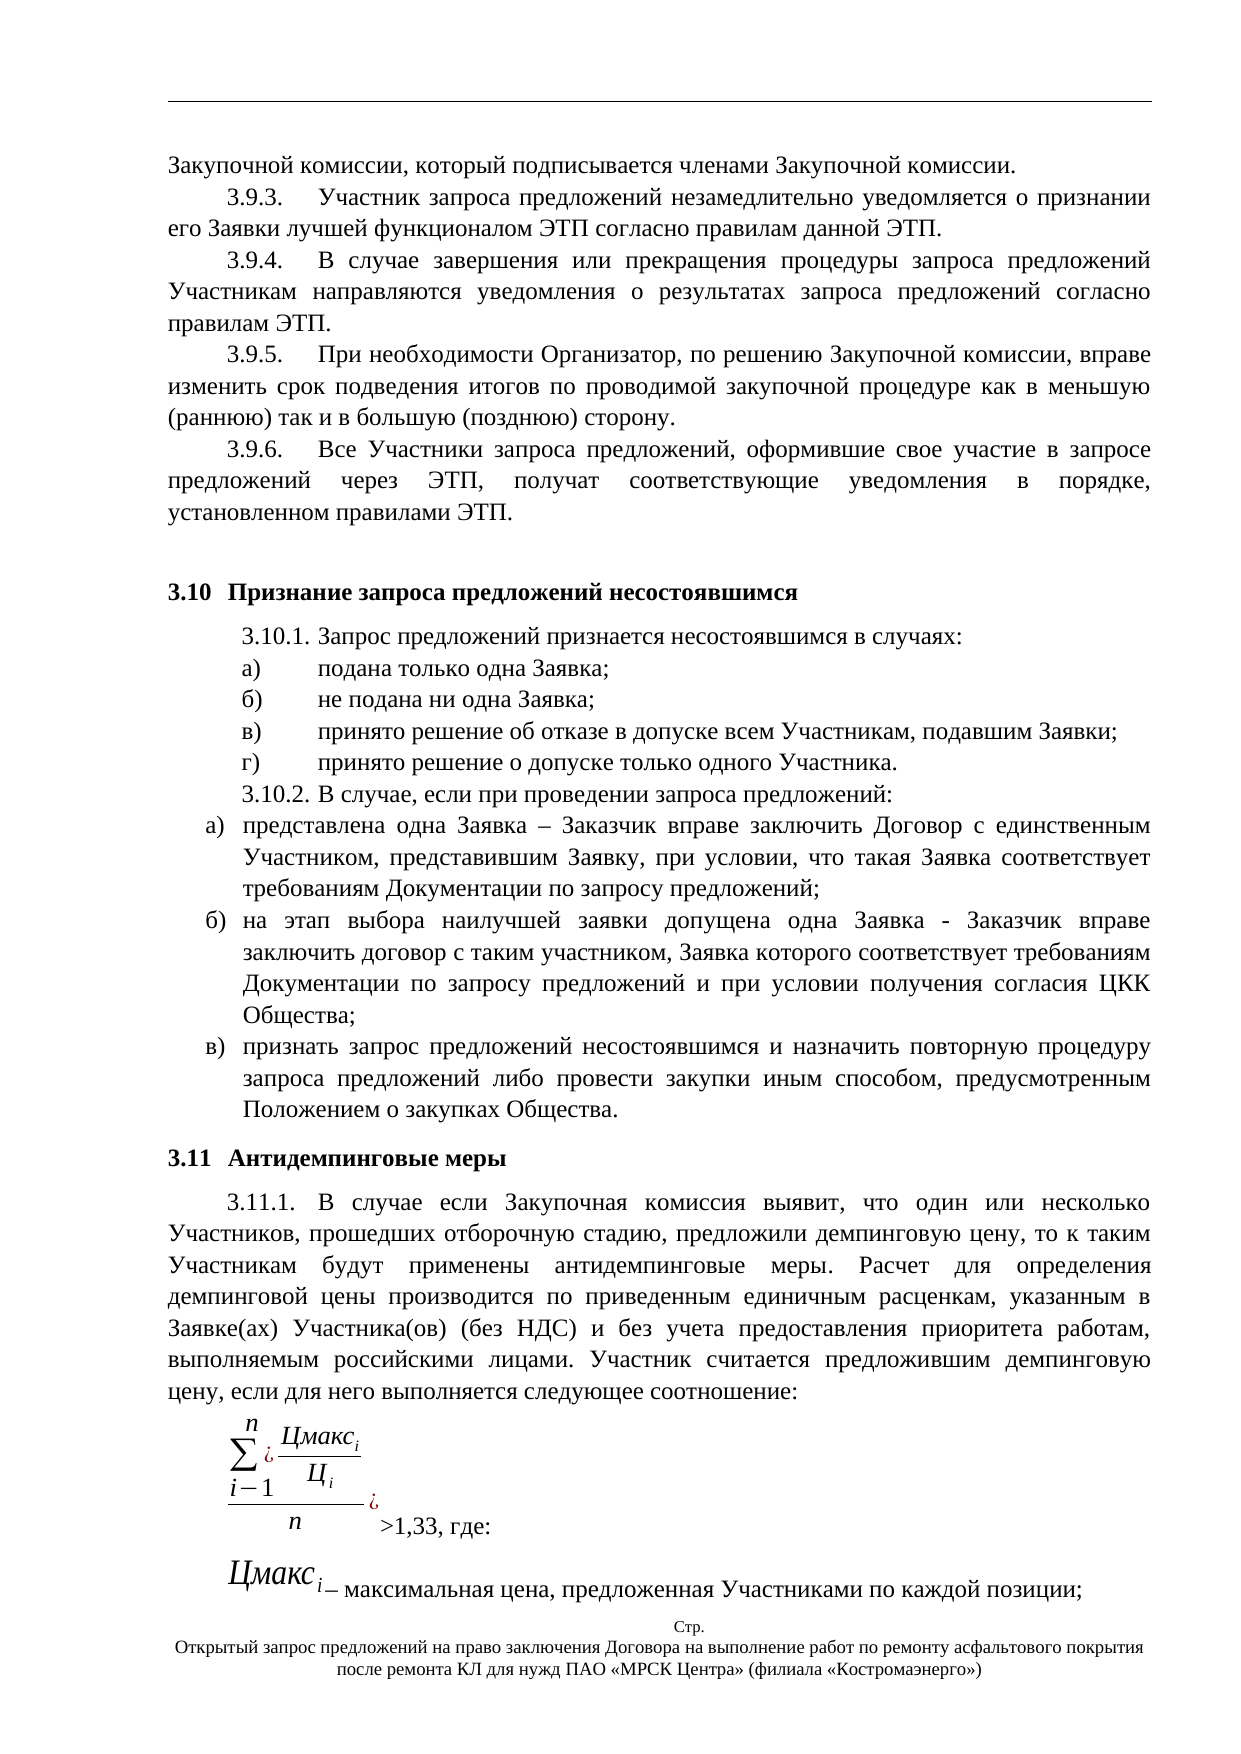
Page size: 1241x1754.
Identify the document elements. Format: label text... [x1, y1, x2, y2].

list на этап выбора наилучшей заявки допущена одна Заявка - Заказчик вправе заключить договор с таким участником, Заявка которого соответствует требованиям Документации по запросу предложений и при условии получения согласия ЦКК Общества; [205, 905, 1152, 1028]
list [168, 150, 1152, 179]
list представлена одна Заявка – Заказчик вправе заключить Договор с единственным Участником, представившим Заявку, при условии, что такая Заявка соответствует требованиям Документации по запросу предложений; [205, 810, 1152, 902]
subtitle – максимальная цена, предложенная Участниками по каждой позиции; [227, 1552, 1152, 1603]
list подана только одна Заявка; [168, 653, 1152, 681]
list Все Участники запроса предложений, оформившие свое участие в запросе предложений через ЭТП, получат соответствующие уведомления в порядке, установленном правилами ЭТП. [168, 434, 1152, 526]
list Участник запроса предложений незамедлительно уведомляется о признании его Заявки лучшей функционалом ЭТП согласно правилам данной ЭТП. [168, 182, 1152, 242]
list принято решение об отказе в допуске всем Участникам, подавшим Заявки; [168, 716, 1152, 744]
list При необходимости Организатор, по решению Закупочной комиссии, вправе изменить срок подведения итогов по проводимой закупочной процедуре как в меньшую (раннюю) так и в большую (позднюю) сторону. [168, 339, 1152, 431]
list Запрос предложений признается несостоявшимся в случаях: [168, 621, 1152, 650]
list принято решение о допуске только одного Участника. [168, 747, 1152, 776]
subtitle Антидемпинговые меры [168, 1143, 1152, 1171]
list В случае завершения или прекращения процедуры запроса предложений Участникам направляются уведомления о результатах запроса предложений согласно правилам ЭТП. [168, 245, 1152, 337]
subtitle >1,33, где: [227, 1408, 1152, 1540]
list В случае, если при проведении запроса предложений: [168, 779, 1152, 808]
list не подана ни одна Заявка; [168, 684, 1152, 713]
list В случае если Закупочная комиссия выявит, что один или несколько Участников, прошедших отборочную стадию, предложили демпинговую цену, то к таким Участникам будут применены антидемпинговые меры. Расчет для определения демпинговой цены производится по приведенным единичным расценкам, указанным в Заявке(ах) Участника(ов) (без НДС) и без учета предоставления приоритета работам, выполняемым российскими лицами. Участник считается предложившим демпинговую цену, если для него выполняется следующее соотношение: [168, 1187, 1152, 1405]
list признать запрос предложений несостоявшимся и назначить повторную процедуру запроса предложений либо провести закупки иным способом, предусмотренным Положением о закупках Общества. [205, 1031, 1152, 1123]
subtitle Признание запроса предложений несостоявшимся [168, 577, 1152, 606]
